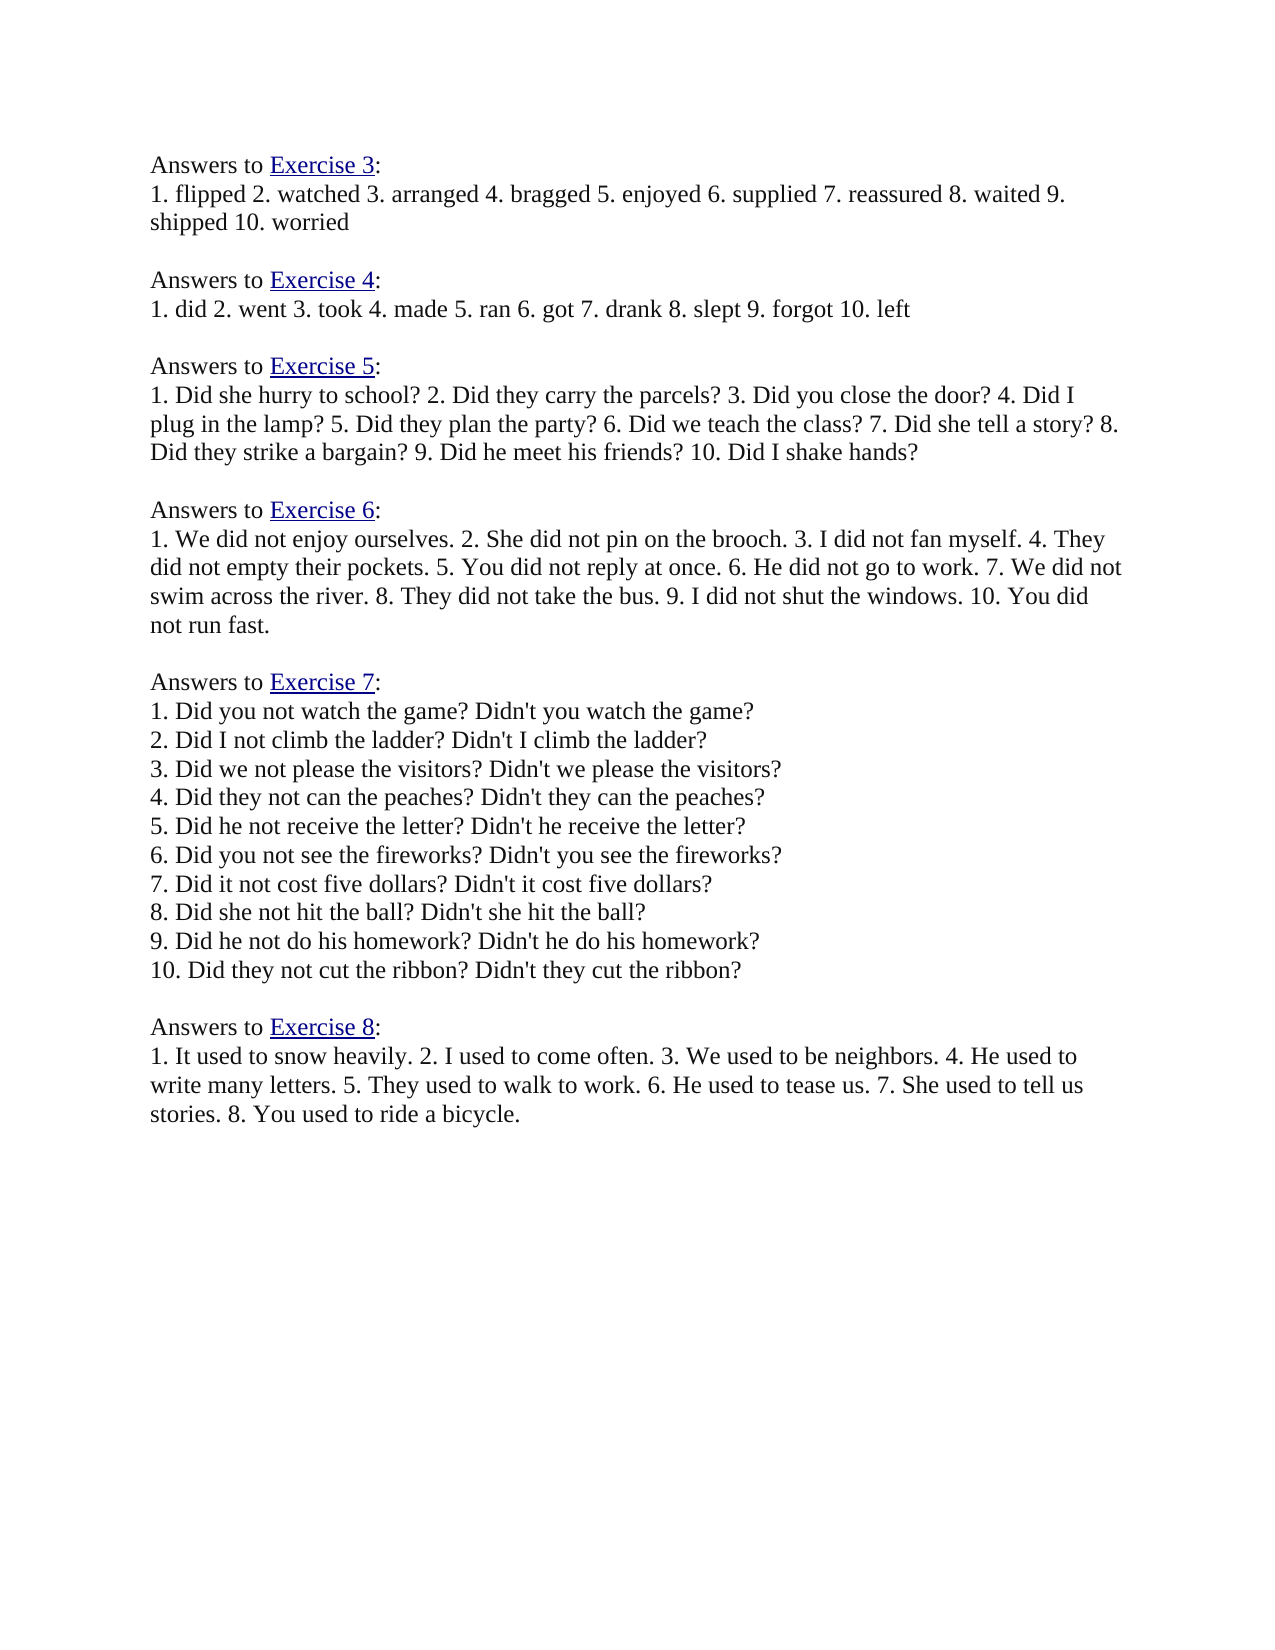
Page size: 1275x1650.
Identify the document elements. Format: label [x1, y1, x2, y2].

text [150, 150, 1125, 1156]
